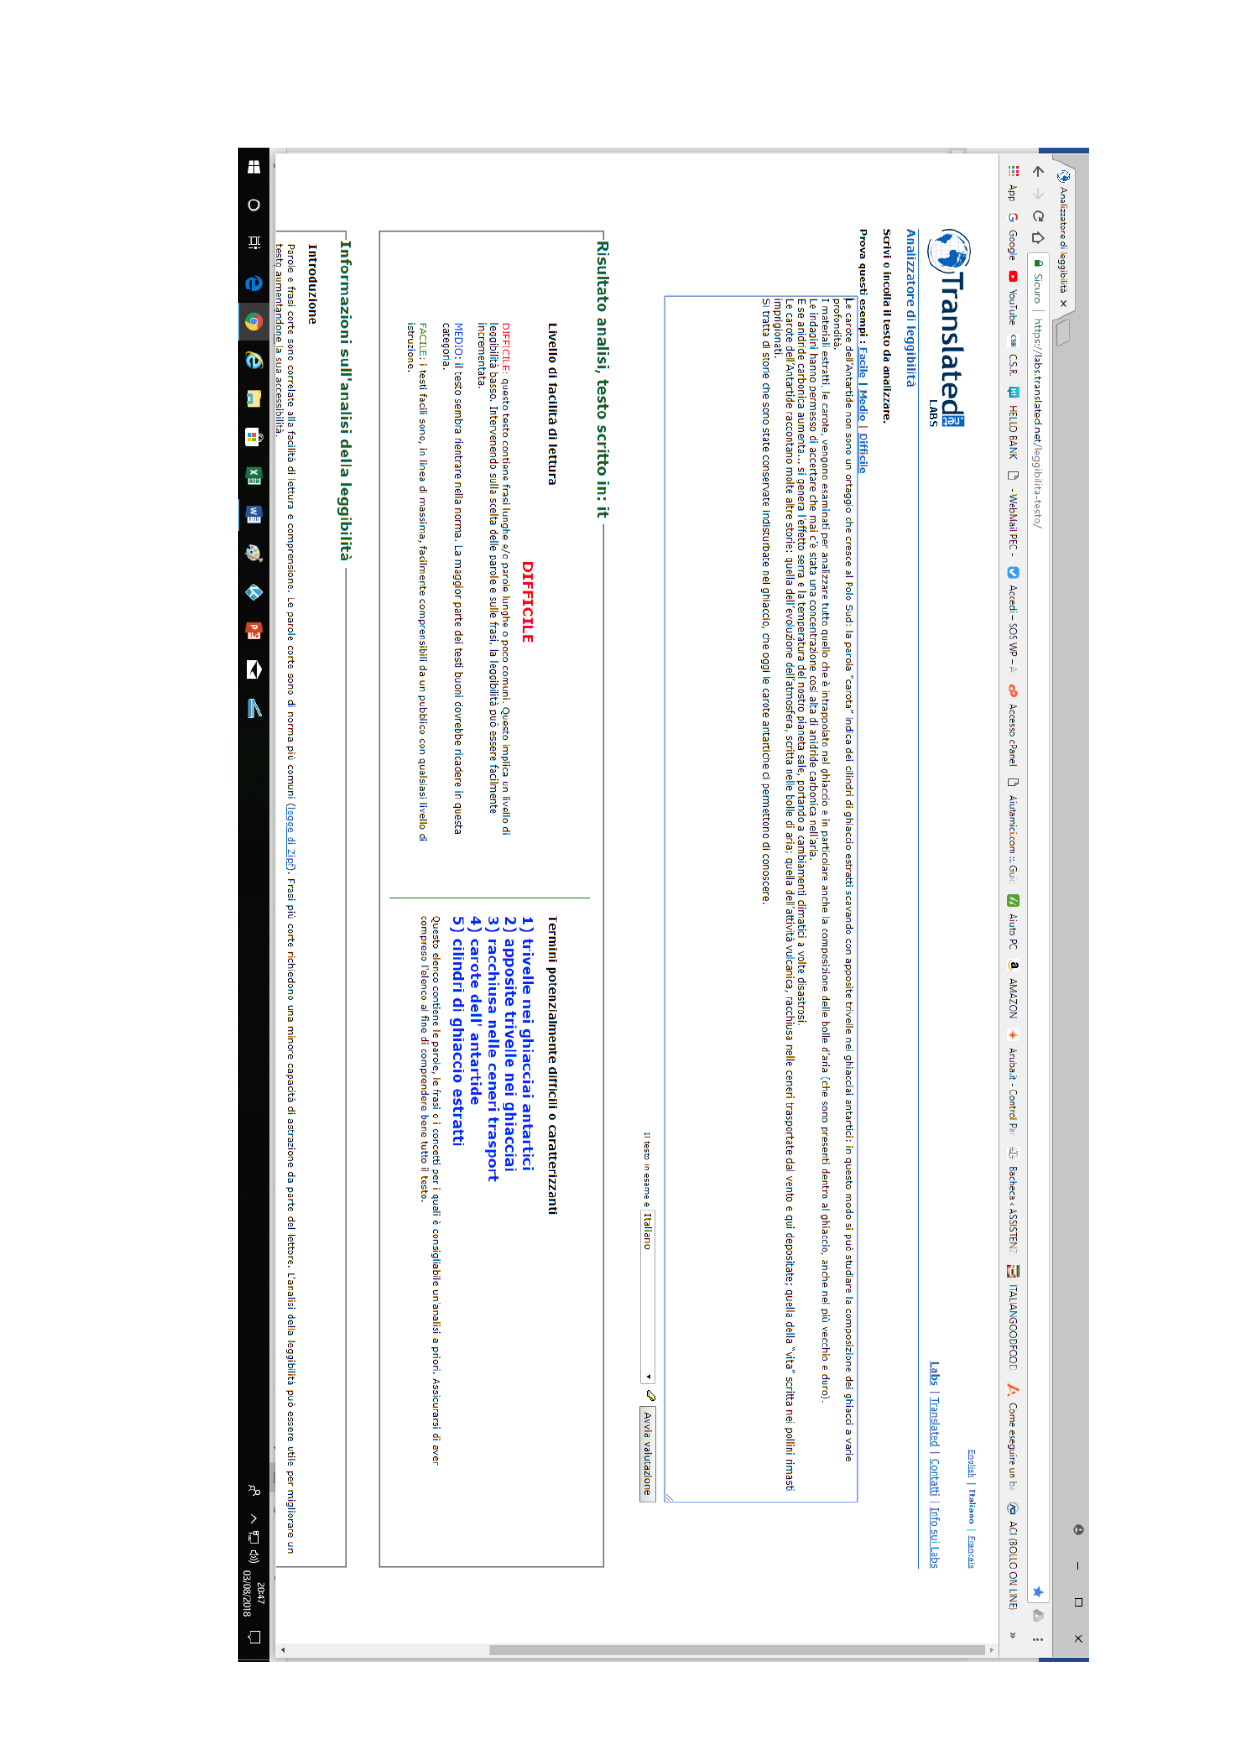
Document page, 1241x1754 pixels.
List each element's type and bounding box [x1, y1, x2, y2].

picture [239, 149, 1089, 1662]
